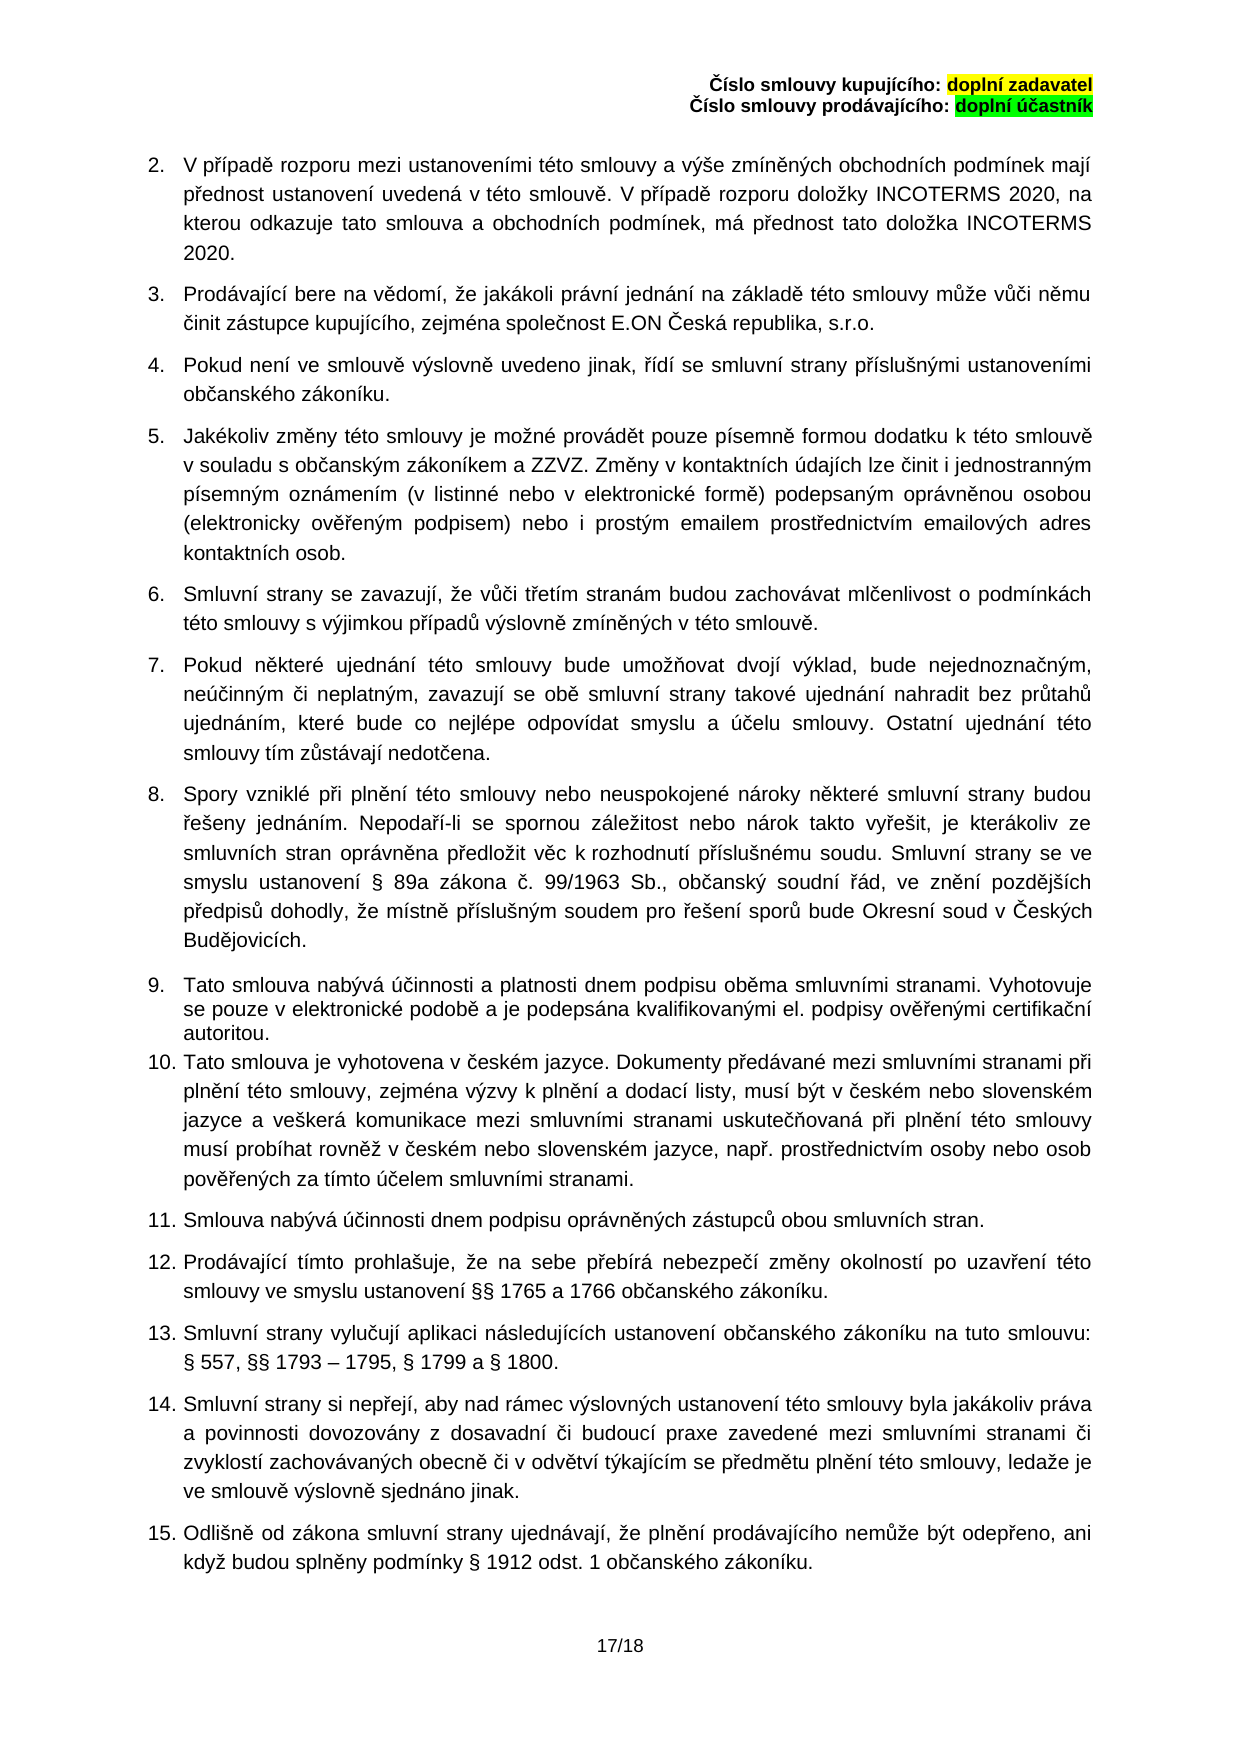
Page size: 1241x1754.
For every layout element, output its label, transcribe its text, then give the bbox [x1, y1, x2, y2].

list Smluvní strany se zavazují, že vůči třetím stranám budou zachovávat mlčenlivost o podmínkách této smlouvy s výjimkou případů výslovně zmíněných v této smlouvě. [148, 577, 1093, 635]
list Spory vzniklé při plnění této smlouvy nebo neuspokojené nároky některé smluvní strany budou řešeny jednáním. Nepodaří-li se spornou záležitost nebo nárok takto vyřešit, je kterákoliv ze smluvních stran oprávněna předložit věc k rozhodnutí příslušnému soudu. Smluvní strany se ve smyslu ustanovení § 89a zákona č. 99/1963 Sb., občanský soudní řád, ve znění pozdějších předpisů dohodly, že místně příslušným soudem pro řešení sporů bude Okresní soud v Českých Budějovicích. [148, 777, 1093, 952]
list Odlišně od zákona smluvní strany ujednávají, že plnění prodávajícího nemůže být odepřeno, ani když budou splněny podmínky § 1912 odst. 1 občanského zákoníku. [148, 1515, 1093, 1574]
list V případě rozporu mezi ustanoveními této smlouvy a výše zmíněných obchodních podmínek mají přednost ustanovení uvedená v této smlouvě. V případě rozporu doložky INCOTERMS 2020, na kterou odkazuje tato smlouva a obchodních podmínek, má přednost tato doložka INCOTERMS 2020. [148, 148, 1093, 264]
subtitle Tato smlouva nabývá účinnosti a platnosti dnem podpisu oběma smluvními stranami. Vyhotovuje se pouze v elektronické podobě a je podepsána kvalifikovanými el. podpisy ověřenými certifikační autoritou. [148, 973, 1093, 1044]
list Smlouva nabývá účinnosti dnem podpisu oprávněných zástupců obou smluvních stran. [148, 1203, 1093, 1232]
list Pokud není ve smlouvě výslovně uvedeno jinak, řídí se smluvní strany příslušnými ustanoveními občanského zákoníku. [148, 348, 1093, 406]
list Jakékoliv změny této smlouvy je možné provádět pouze písemně formou dodatku k této smlouvě v souladu s občanským zákoníkem a ZZVZ. Změny v kontaktních údajích lze činit i jednostranným písemným oznámením (v listinné nebo v elektronické formě) podepsaným oprávněnou osobou (elektronicky ověřeným podpisem) nebo i prostým emailem prostřednictvím emailových adres kontaktních osob. [148, 418, 1093, 564]
list Smluvní strany si nepřejí, aby nad rámec výslovných ustanovení této smlouvy byla jakákoliv práva a povinnosti dovozovány z dosavadní či budoucí praxe zavedené mezi smluvními stranami či zvyklostí zachovávaných obecně či v odvětví týkajícím se předmětu plnění této smlouvy, ledaže je ve smlouvě výslovně sjednáno jinak. [148, 1386, 1093, 1503]
list Smluvní strany vylučují aplikaci následujících ustanovení občanského zákoníku na tuto smlouvu: § 557, §§ 1793 – 1795, § 1799 a § 1800. [148, 1315, 1093, 1374]
list Pokud některé ujednání této smlouvy bude umožňovat dvojí výklad, bude nejednoznačným, neúčinným či neplatným, zavazují se obě smluvní strany takové ujednání nahradit bez průtahů ujednáním, které bude co nejlépe odpovídat smyslu a účelu smlouvy. Ostatní ujednání této smlouvy tím zůstávají nedotčena. [148, 648, 1093, 764]
list Tato smlouva je vyhotovena v českém jazyce. Dokumenty předávané mezi smluvními stranami při plnění této smlouvy, zejména výzvy k plnění a dodací listy, musí být v českém nebo slovenském jazyce a veškerá komunikace mezi smluvními stranami uskutečňovaná při plnění této smlouvy musí probíhat rovněž v českém nebo slovenském jazyce, např. prostřednictvím osoby nebo osob pověřených za tímto účelem smluvními stranami. [148, 1044, 1093, 1190]
list Prodávající bere na vědomí, že jakákoli právní jednání na základě této smlouvy může vůči němu činit zástupce kupujícího, zejména společnost E.ON Česká republika, s.r.o. [148, 277, 1093, 335]
list Prodávající tímto prohlašuje, že na sebe přebírá nebezpečí změny okolností po uzavření této smlouvy ve smyslu ustanovení §§ 1765 a 1766 občanského zákoníku. [148, 1244, 1093, 1303]
